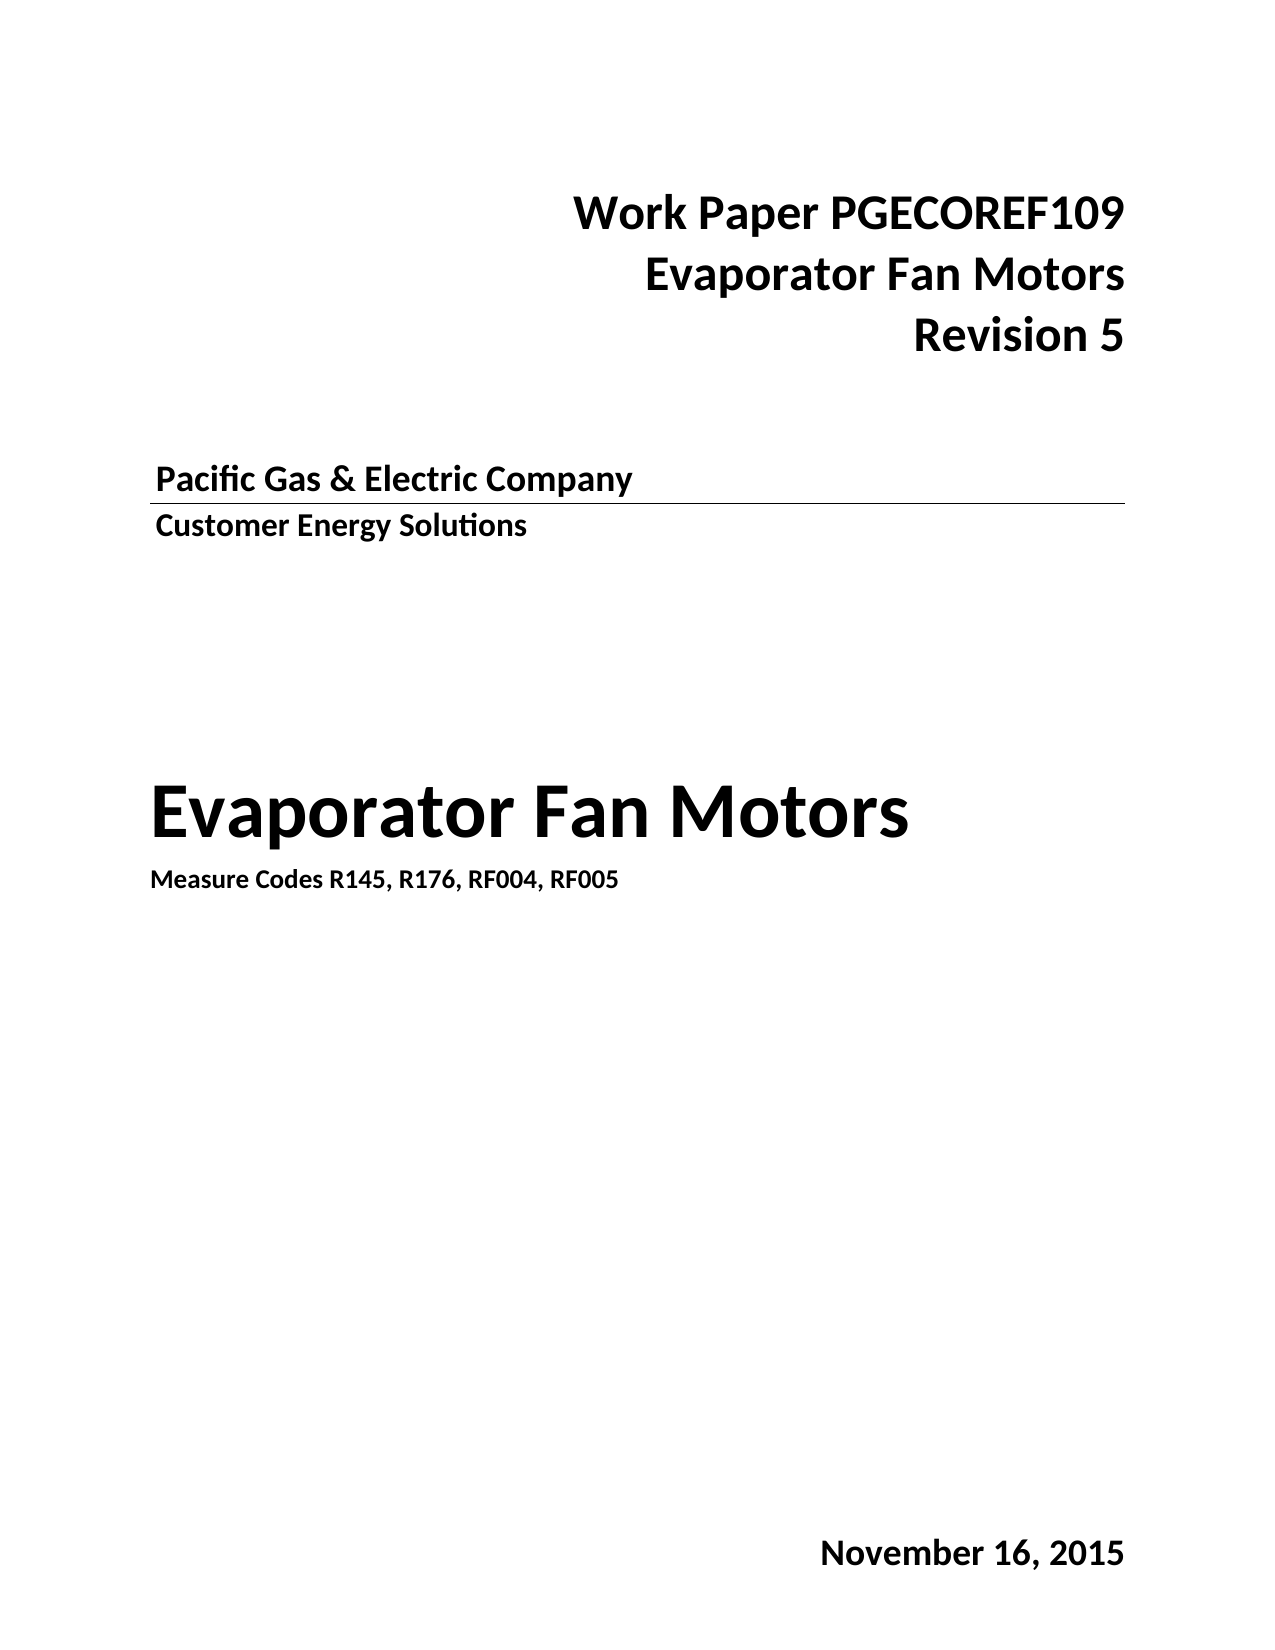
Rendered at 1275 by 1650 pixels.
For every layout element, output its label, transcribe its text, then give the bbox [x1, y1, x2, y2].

text Work Paper PGECOREF109 [150, 181, 1125, 242]
text Revision 5 [150, 303, 1125, 364]
text Pacific Gas & Electric Company [150, 455, 1125, 503]
text Evaporator Fan Motors [150, 761, 1125, 858]
text Measure Codes R145, R176, RF004, RF005 [150, 862, 1125, 895]
text Customer Energy Solutions [150, 504, 1125, 545]
text Evaporator Fan Motors [150, 242, 1125, 303]
